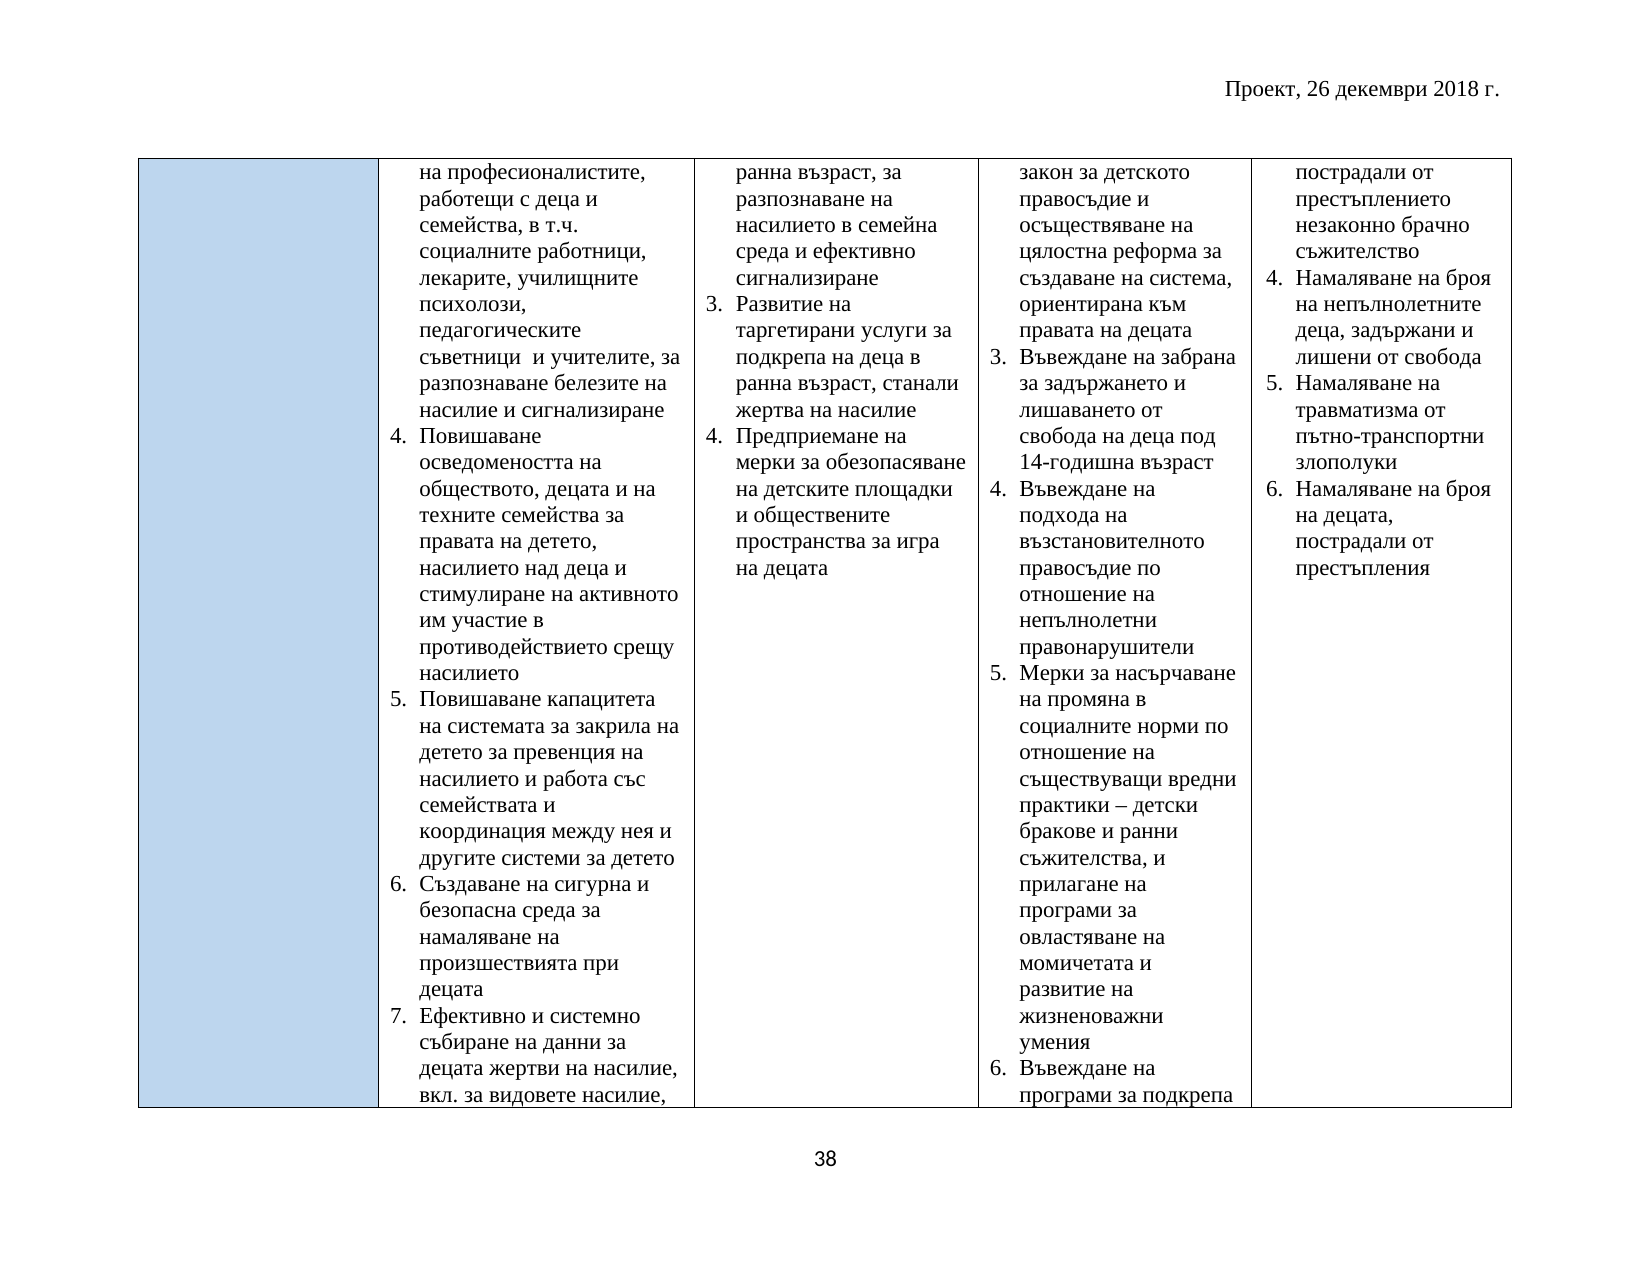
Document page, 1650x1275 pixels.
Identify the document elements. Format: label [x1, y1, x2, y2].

table_cell [1252, 159, 1511, 1107]
table_cell [379, 159, 694, 1107]
table_cell [139, 159, 378, 1107]
table_cell [695, 159, 978, 1107]
table_cell [979, 159, 1251, 1107]
